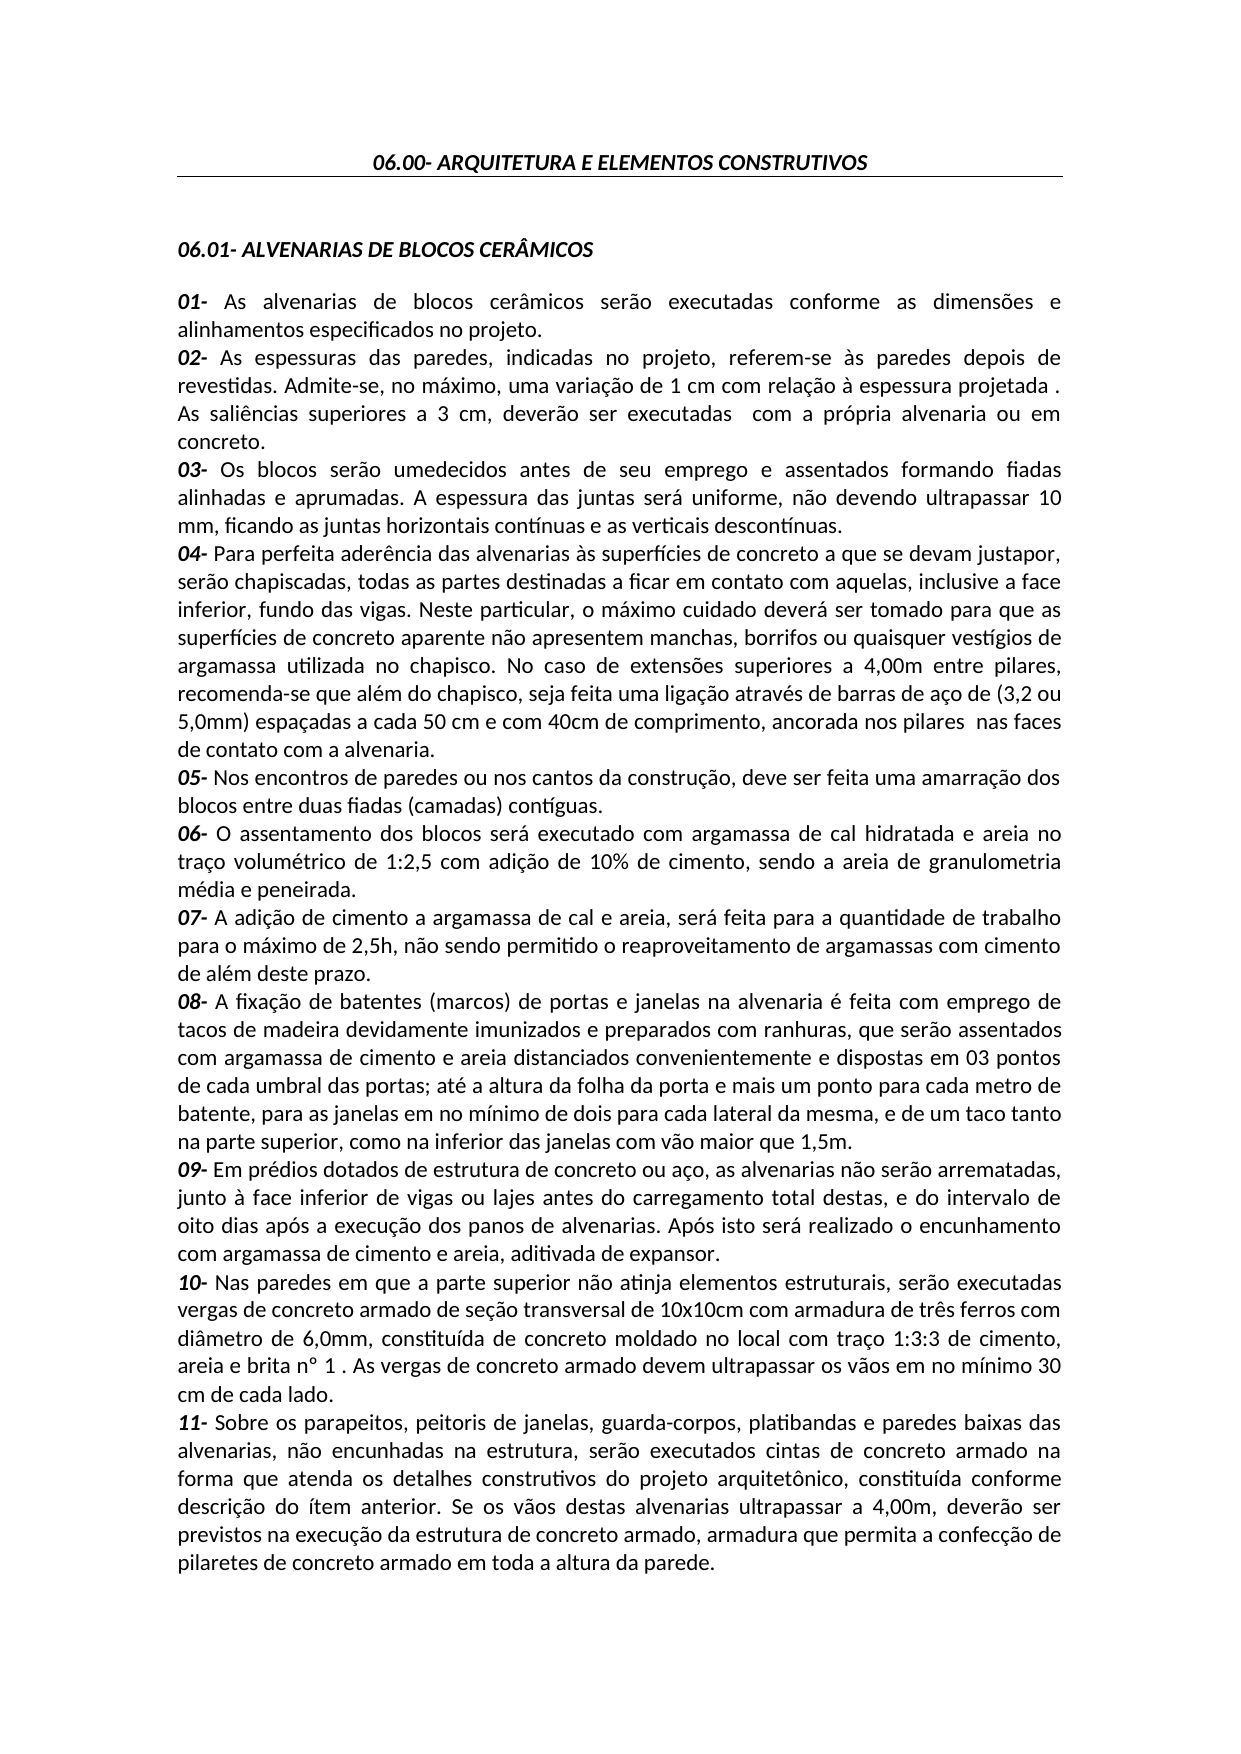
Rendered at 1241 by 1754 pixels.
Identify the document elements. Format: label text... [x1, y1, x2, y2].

text 02- As espessuras das paredes, indicadas no projeto, referem-se às paredes depois de revestidas. Admite-se, no máximo, uma variação de 1 cm com relação à espessura projetada . As saliências superiores a 3 cm, deverão ser executadas com a própria alvenaria ou em concreto. [177, 343, 1063, 455]
text 06.00- ARQUITETURA E ELEMENTOS CONSTRUTIVOS [177, 148, 1063, 176]
text 09- Em prédios dotados de estrutura de concreto ou aço, as alvenarias não serão arrematadas, junto à face inferior de vigas ou lajes antes do carregamento total destas, e do intervalo de oito dias após a execução dos panos de alvenarias. Após isto será realizado o encunhamento com argamassa de cimento e areia, aditivada de expansor. [177, 1156, 1063, 1268]
text 03- Os blocos serão umedecidos antes de seu emprego e assentados formando fiadas alinhadas e aprumadas. A espessura das juntas será uniforme, não devendo ultrapassar 10 mm, ficando as juntas horizontais contínuas e as verticais descontínuas. [177, 455, 1063, 539]
text 01- As alvenarias de blocos cerâmicos serão executadas conforme as dimensões e alinhamentos especificados no projeto. [177, 287, 1063, 343]
text 04- Para perfeita aderência das alvenarias às superfícies de concreto a que se devam justapor, serão chapiscadas, todas as partes destinadas a ficar em contato com aquelas, inclusive a face inferior, fundo das vigas. Neste particular, o máximo cuidado deverá ser tomado para que as superfícies de concreto aparente não apresentem manchas, borrifos ou quaisquer vestígios de argamassa utilizada no chapisco. No caso de extensões superiores a 4,00m entre pilares, recomenda-se que além do chapisco, seja feita uma ligação através de barras de aço de (3,2 ou 5,0mm) espaçadas a cada 50 cm e com 40cm de comprimento, ancorada nos pilares nas faces de contato com a alvenaria. [177, 539, 1063, 763]
text 06.01- ALVENARIAS DE BLOCOS CERÂMICOS [177, 235, 1063, 263]
text 05- Nos encontros de paredes ou nos cantos da construção, deve ser feita uma amarração dos blocos entre duas fiadas (camadas) contíguas. [177, 763, 1063, 819]
text 06- O assentamento dos blocos será executado com argamassa de cal hidratada e areia no traço volumétrico de 1:2,5 com adição de 10% de cimento, sendo a areia de granulometria média e peneirada. [177, 819, 1063, 903]
text 08- A fixação de batentes (marcos) de portas e janelas na alvenaria é feita com emprego de tacos de madeira devidamente imunizados e preparados com ranhuras, que serão assentados com argamassa de cimento e areia distanciados convenientemente e dispostas em 03 pontos de cada umbral das portas; até a altura da folha da porta e mais um ponto para cada metro de batente, para as janelas em no mínimo de dois para cada lateral da mesma, e de um taco tanto na parte superior, como na inferior das janelas com vão maior que 1,5m. [177, 987, 1063, 1156]
text 10- Nas paredes em que a parte superior não atinja elementos estruturais, serão executadas vergas de concreto armado de seção transversal de 10x10cm com armadura de três ferros com diâmetro de 6,0mm, constituída de concreto moldado no local com traço 1:3:3 de cimento, areia e brita nº 1 . As vergas de concreto armado devem ultrapassar os vãos em no mínimo 30 cm de cada lado. [177, 1268, 1063, 1408]
text 07- A adição de cimento a argamassa de cal e areia, será feita para a quantidade de trabalho para o máximo de 2,5h, não sendo permitido o reaproveitamento de argamassas com cimento de além deste prazo. [177, 903, 1063, 987]
text 11- Sobre os parapeitos, peitoris de janelas, guarda-corpos, platibandas e paredes baixas das alvenarias, não encunhadas na estrutura, serão executados cintas de concreto armado na forma que atenda os detalhes construtivos do projeto arquitetônico, constituída conforme descrição do ítem anterior. Se os vãos destas alvenarias ultrapassar a 4,00m, deverão ser previstos na execução da estrutura de concreto armado, armadura que permita a confecção de pilaretes de concreto armado em toda a altura da parede. [177, 1408, 1063, 1576]
